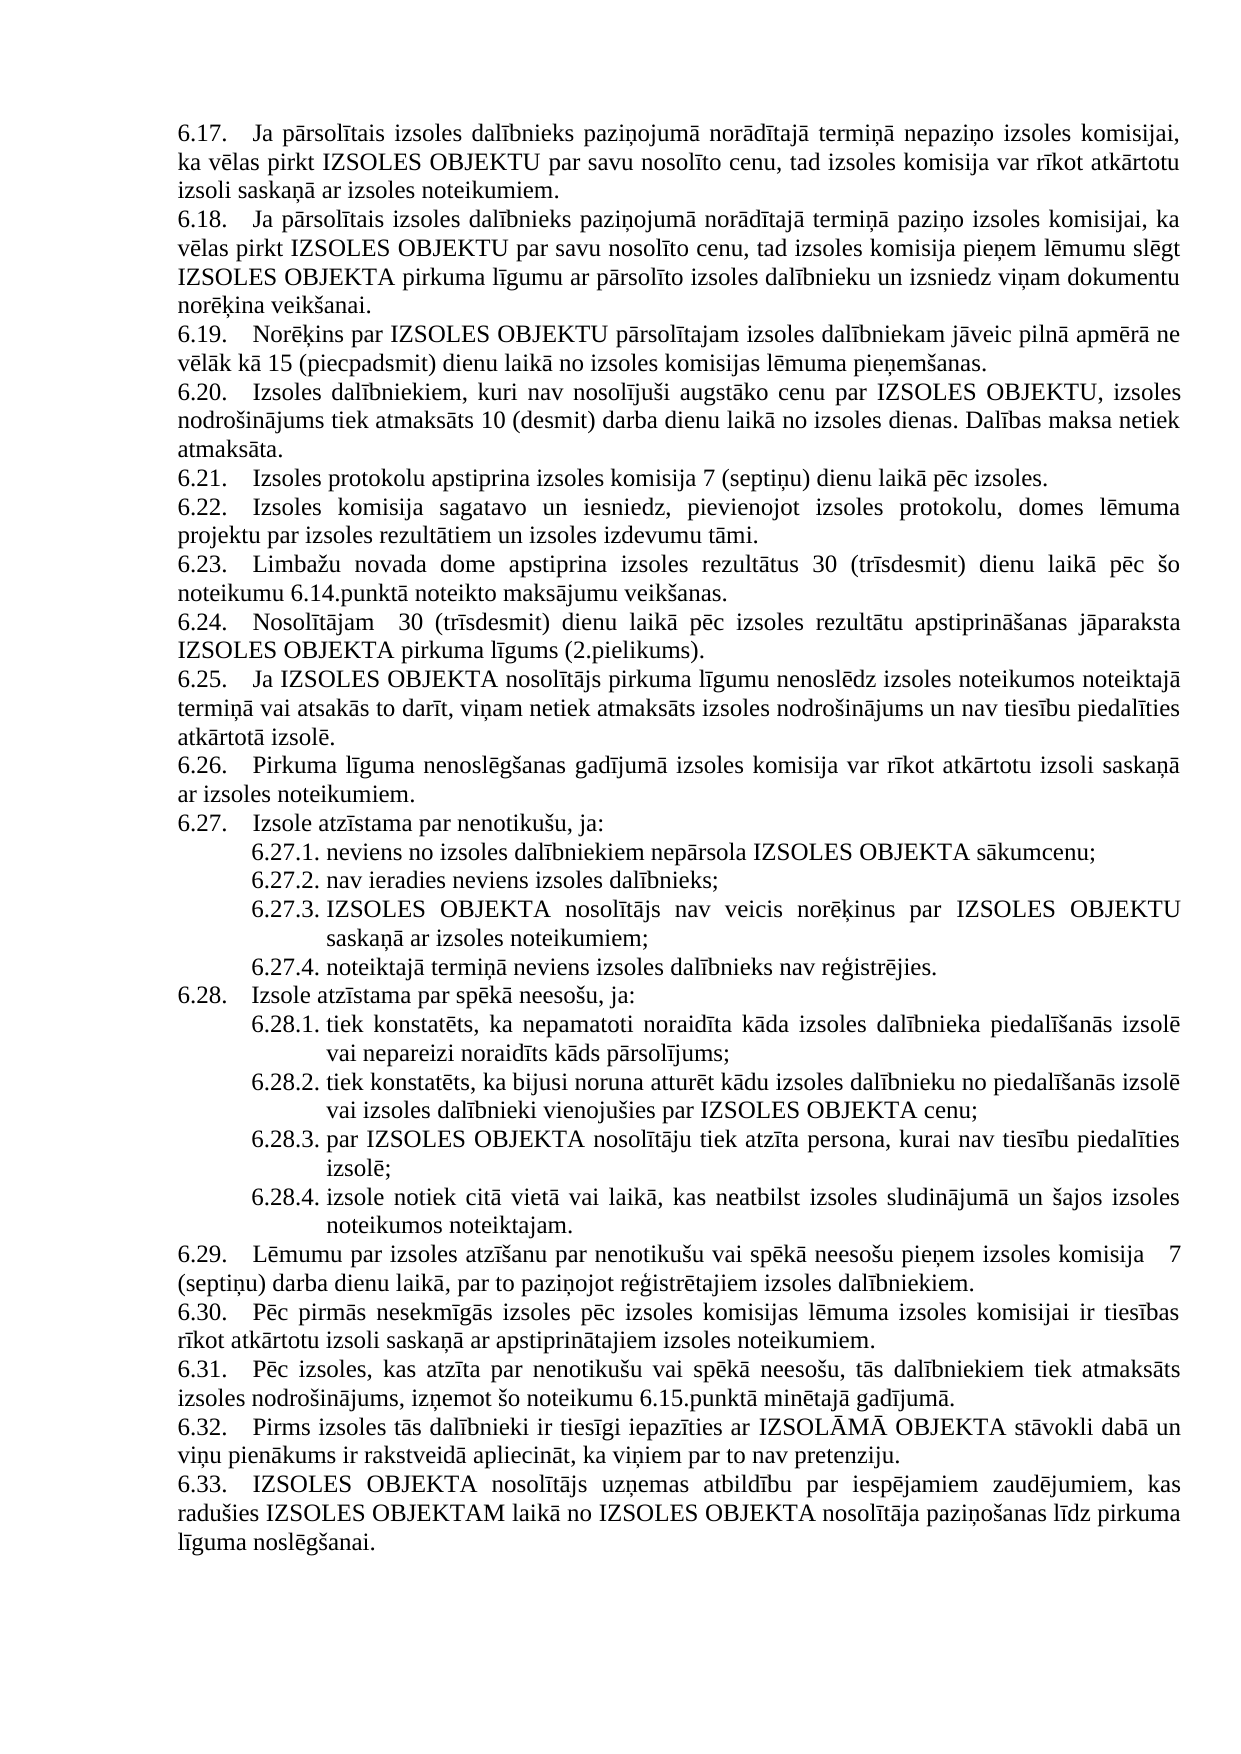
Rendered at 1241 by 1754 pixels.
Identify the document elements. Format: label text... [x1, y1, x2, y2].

list IZSOLES OBJEKTA nosolītājs uzņemas atbildību par iespējamiem zaudējumiem, kas radušies izsolES objektam laikā no IZSOLES OBJEKTA nosolītāja paziņošanas līdz pirkuma līguma noslēgšanai. [177, 1469, 1181, 1556]
list IZSOLES OBJEKTA nosolītājs nav veicis norēķinus par IZSOLES OBJEKTU saskaņā ar izsoles noteikumiem; [251, 894, 1181, 952]
list Izsoles komisija sagatavo un iesniedz, pievienojot izsoles protokolu, domes lēmuma projektu par izsoles rezultātiem un izsoles izdevumu tāmi. [177, 492, 1181, 549]
list izsole notiek citā vietā vai laikā, kas neatbilst izsoles sludinājumā un šajos izsoles noteikumos noteiktajam. [251, 1182, 1181, 1239]
list Nosolītājam 30 (trīsdesmit) dienu laikā pēc izsoles rezultātu apstiprināšanas jāparaksta izsolES objekta pirkuma līgums (2.pielikums). [177, 607, 1181, 664]
list Pēc izsoles, kas atzīta par nenotikušu vai spēkā neesošu, tās dalībniekiem tiek atmaksāts izsoles nodrošinājums, izņemot šo noteikumu 6.15.punktā minētajā gadījumā. [177, 1354, 1181, 1412]
list Izsoles protokolu apstiprina izsoles komisija 7 (septiņu) dienu laikā pēc izsoles. [177, 463, 1181, 492]
list Lēmumu par izsoles atzīšanu par nenotikušu vai spēkā neesošu pieņem izsoles komisija 7 (septiņu) darba dienu laikā, par to paziņojot reģistrētajiem izsoles dalībniekiem. [177, 1239, 1181, 1297]
list nav ieradies neviens izsoles dalībnieks; [251, 866, 1181, 894]
list Ja pārsolītais izsoles dalībnieks paziņojumā norādītajā termiņā paziņo izsoles komisijai, ka vēlas pirkt IZSOLES objektu par savu nosolīto cenu, tad izsoles komisija pieņem lēmumu slēgt IZSOLES objektA pirkuma līgumu ar pārsolīto izsoles dalībnieku un izsniedz viņam dokumentu norēķina veikšanai. [177, 204, 1181, 319]
list Pirkuma līguma nenoslēgšanas gadījumā izsoles komisija var rīkot atkārtotu izsoli saskaņā ar izsoles noteikumiem. [177, 751, 1181, 808]
list tiek konstatēts, ka bijusi noruna atturēt kādu izsoles dalībnieku no piedalīšanās izsolē vai izsoles dalībnieki vienojušies par IZSOLES OBJEKTA cenu; [251, 1067, 1181, 1124]
list par IZSOLES OBJEKTA nosolītāju tiek atzīta persona, kurai nav tiesību piedalīties izsolē; [251, 1124, 1181, 1182]
list Ja pārsolītais izsoles dalībnieks paziņojumā norādītajā termiņā nepaziņo izsoles komisijai, ka vēlas pirkt IZSOLES objektu par savu nosolīto cenu, tad izsoles komisija var rīkot atkārtotu izsoli saskaņā ar izsoles noteikumiem. [177, 118, 1181, 204]
list Ja izsolES objekta nosolītājs pirkuma līgumu nenoslēdz izsoles noteikumos noteiktajā termiņā vai atsakās to darīt, viņam netiek atmaksāts izsoles nodrošinājums un nav tiesību piedalīties atkārtotā izsolē. [177, 664, 1181, 751]
list Norēķins par IZSOLES objektu pārsolītajam izsoles dalībniekam jāveic pilnā apmērā ne vēlāk kā 15 (piecpadsmit) dienu laikā no izsoles komisijas lēmuma pieņemšanas. [177, 319, 1181, 377]
list neviens no izsoles dalībniekiem nepārsola IZSOLES OBJEKTA sākumcenu; [251, 837, 1181, 866]
list tiek konstatēts, ka nepamatoti noraidīta kāda izsoles dalībnieka piedalīšanās izsolē vai nepareizi noraidīts kāds pārsolījums; [251, 1009, 1181, 1067]
list Izsoles dalībniekiem, kuri nav nosolījuši augstāko cenu par izsoles objektu, izsoles nodrošinājums tiek atmaksāts 10 (desmit) darba dienu laikā no izsoles dienas. Dalības maksa netiek atmaksāta. [177, 377, 1181, 463]
list Pēc pirmās nesekmīgās izsoles pēc izsoles komisijas lēmuma izsoles komisijai ir tiesības rīkot atkārtotu izsoli saskaņā ar apstiprinātajiem izsoles noteikumiem. [177, 1297, 1181, 1354]
list Izsole atzīstama par nenotikušu, ja: [177, 808, 1181, 837]
list Limbažu novada dome apstiprina izsoles rezultātus 30 (trīsdesmit) dienu laikā pēc šo noteikumu 6.14.punktā noteikto maksājumu veikšanas. [177, 549, 1181, 607]
list noteiktajā termiņā neviens izsoles dalībnieks nav reģistrējies. [251, 952, 1181, 981]
list Pirms izsoles tās dalībnieki ir tiesīgi iepazīties ar izsolāmā objekta stāvokli dabā un viņu pienākums ir rakstveidā apliecināt, ka viņiem par to nav pretenziju. [177, 1412, 1181, 1469]
list Izsole atzīstama par spēkā neesošu, ja: [177, 981, 1181, 1009]
